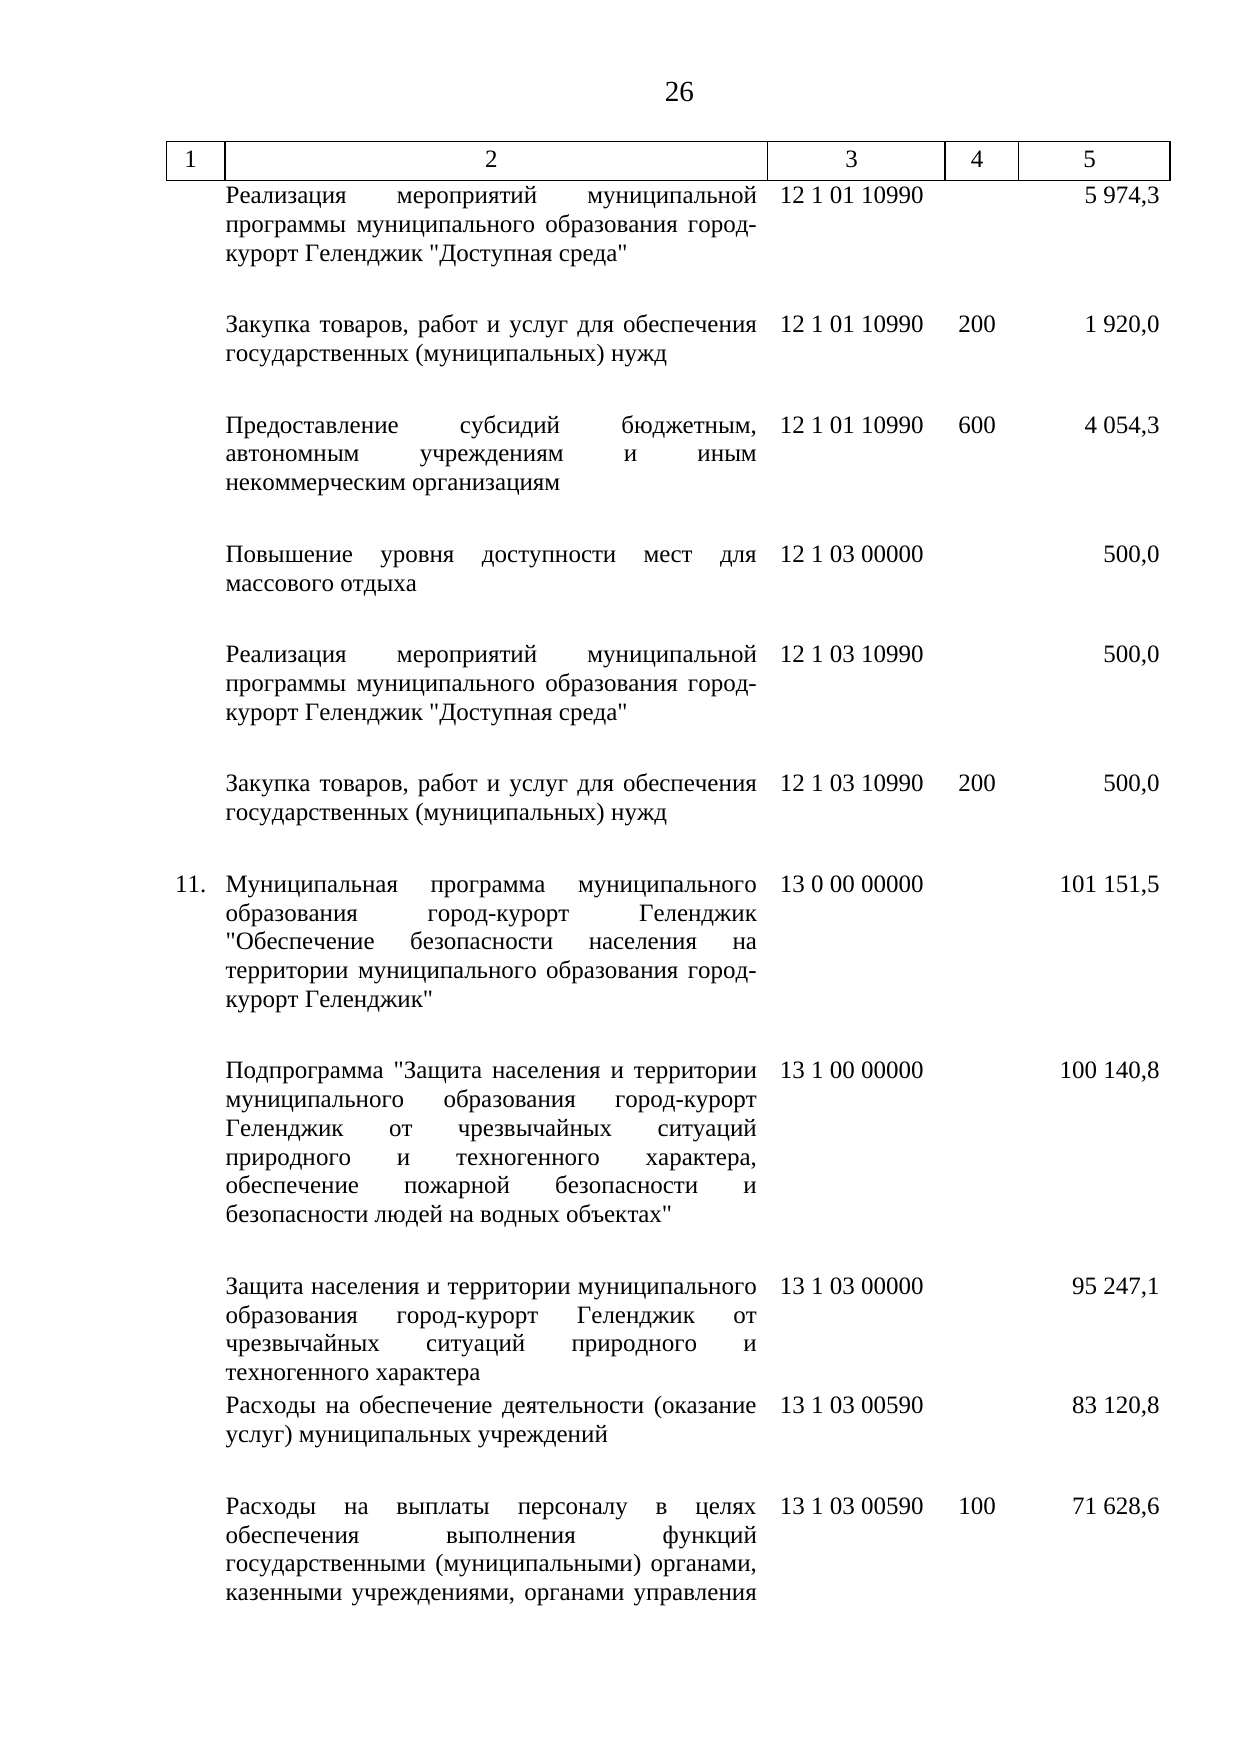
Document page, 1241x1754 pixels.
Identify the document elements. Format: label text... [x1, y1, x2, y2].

table_header 3 [768, 142, 944, 180]
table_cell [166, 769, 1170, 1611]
table_header 4 [946, 142, 1018, 180]
table_header 5 [1019, 142, 1169, 180]
table_header 1 [167, 142, 224, 180]
table_header 2 [226, 142, 767, 180]
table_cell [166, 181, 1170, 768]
